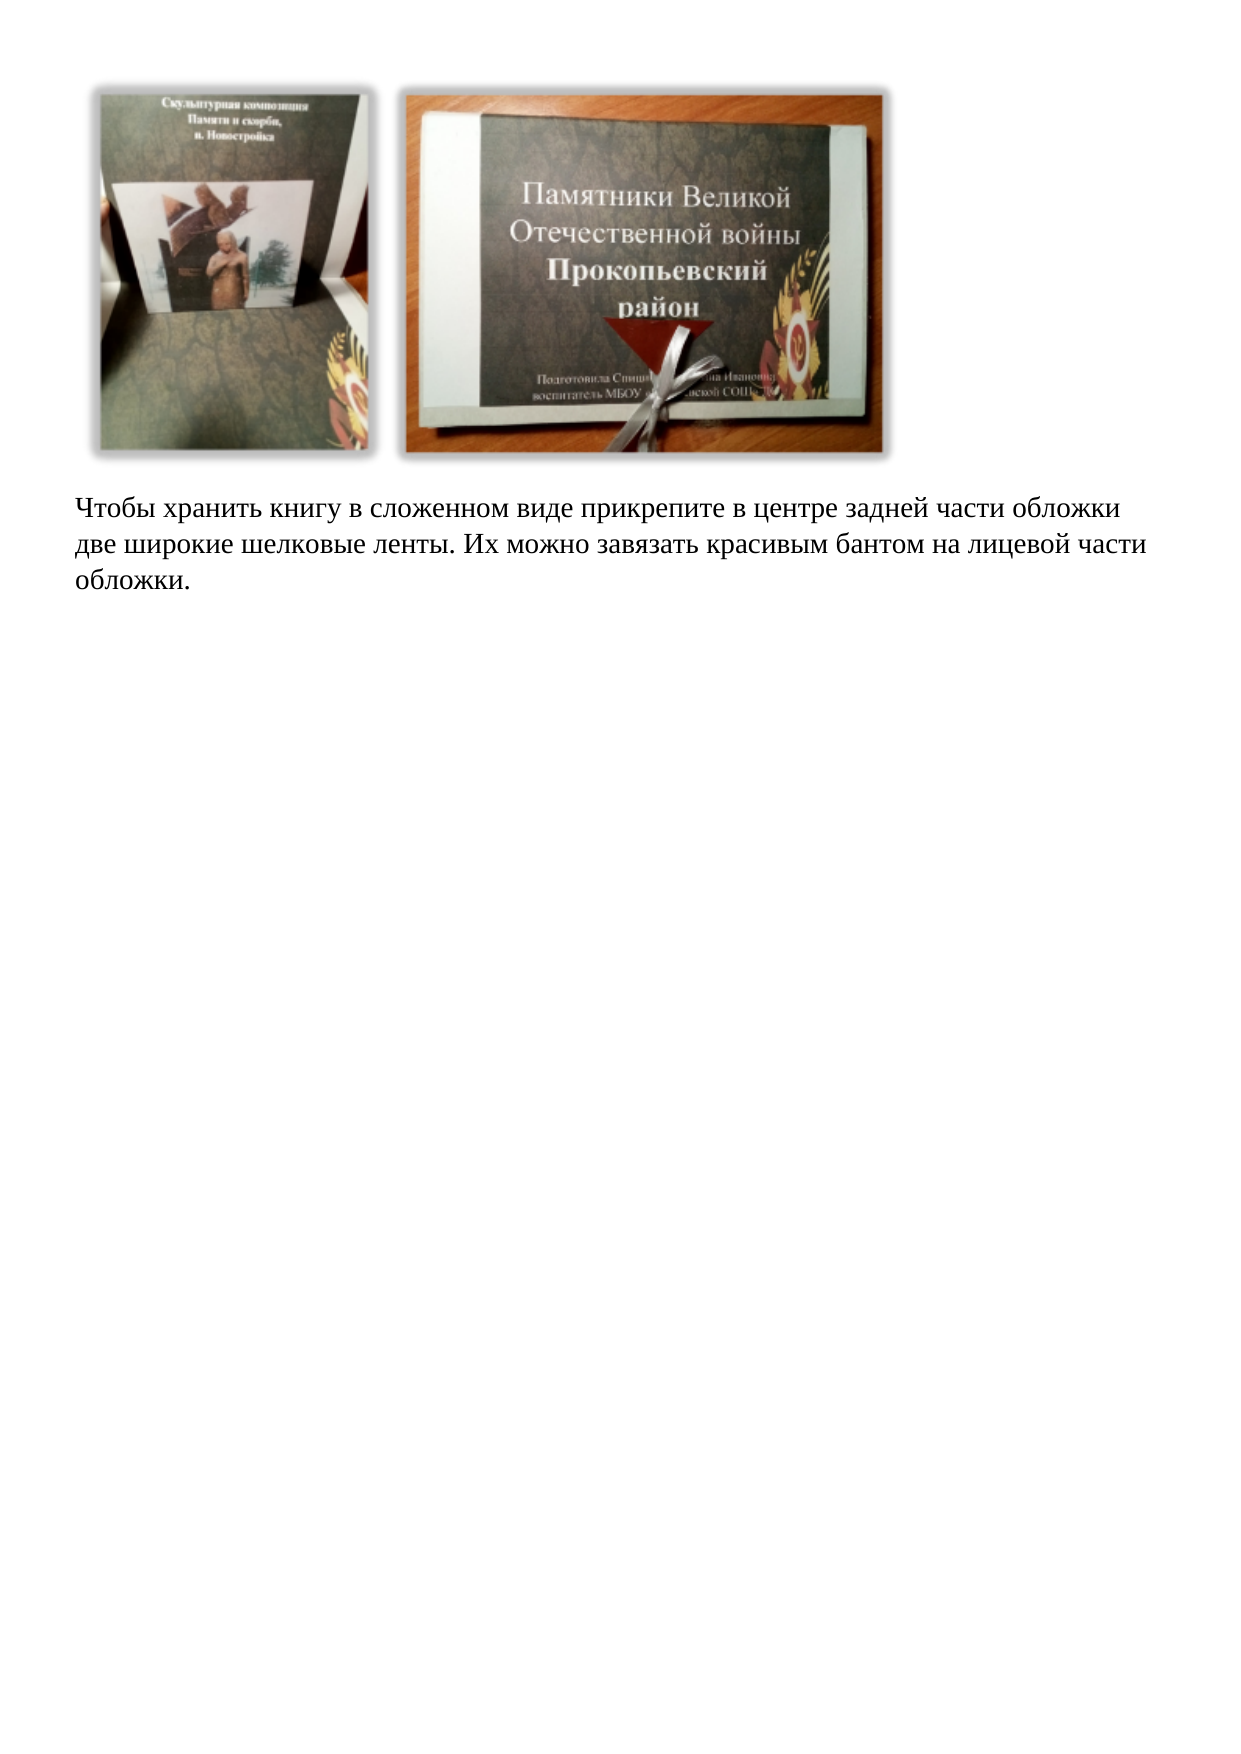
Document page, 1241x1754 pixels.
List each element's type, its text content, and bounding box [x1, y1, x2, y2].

picture [80, 75, 901, 471]
text Чтобы хранить книгу в сложенном виде прикрепите в центре задней части обложки две широкие шелковые ленты. Их можно завязать красивым бантом на лицевой части обложки. [75, 490, 1165, 596]
